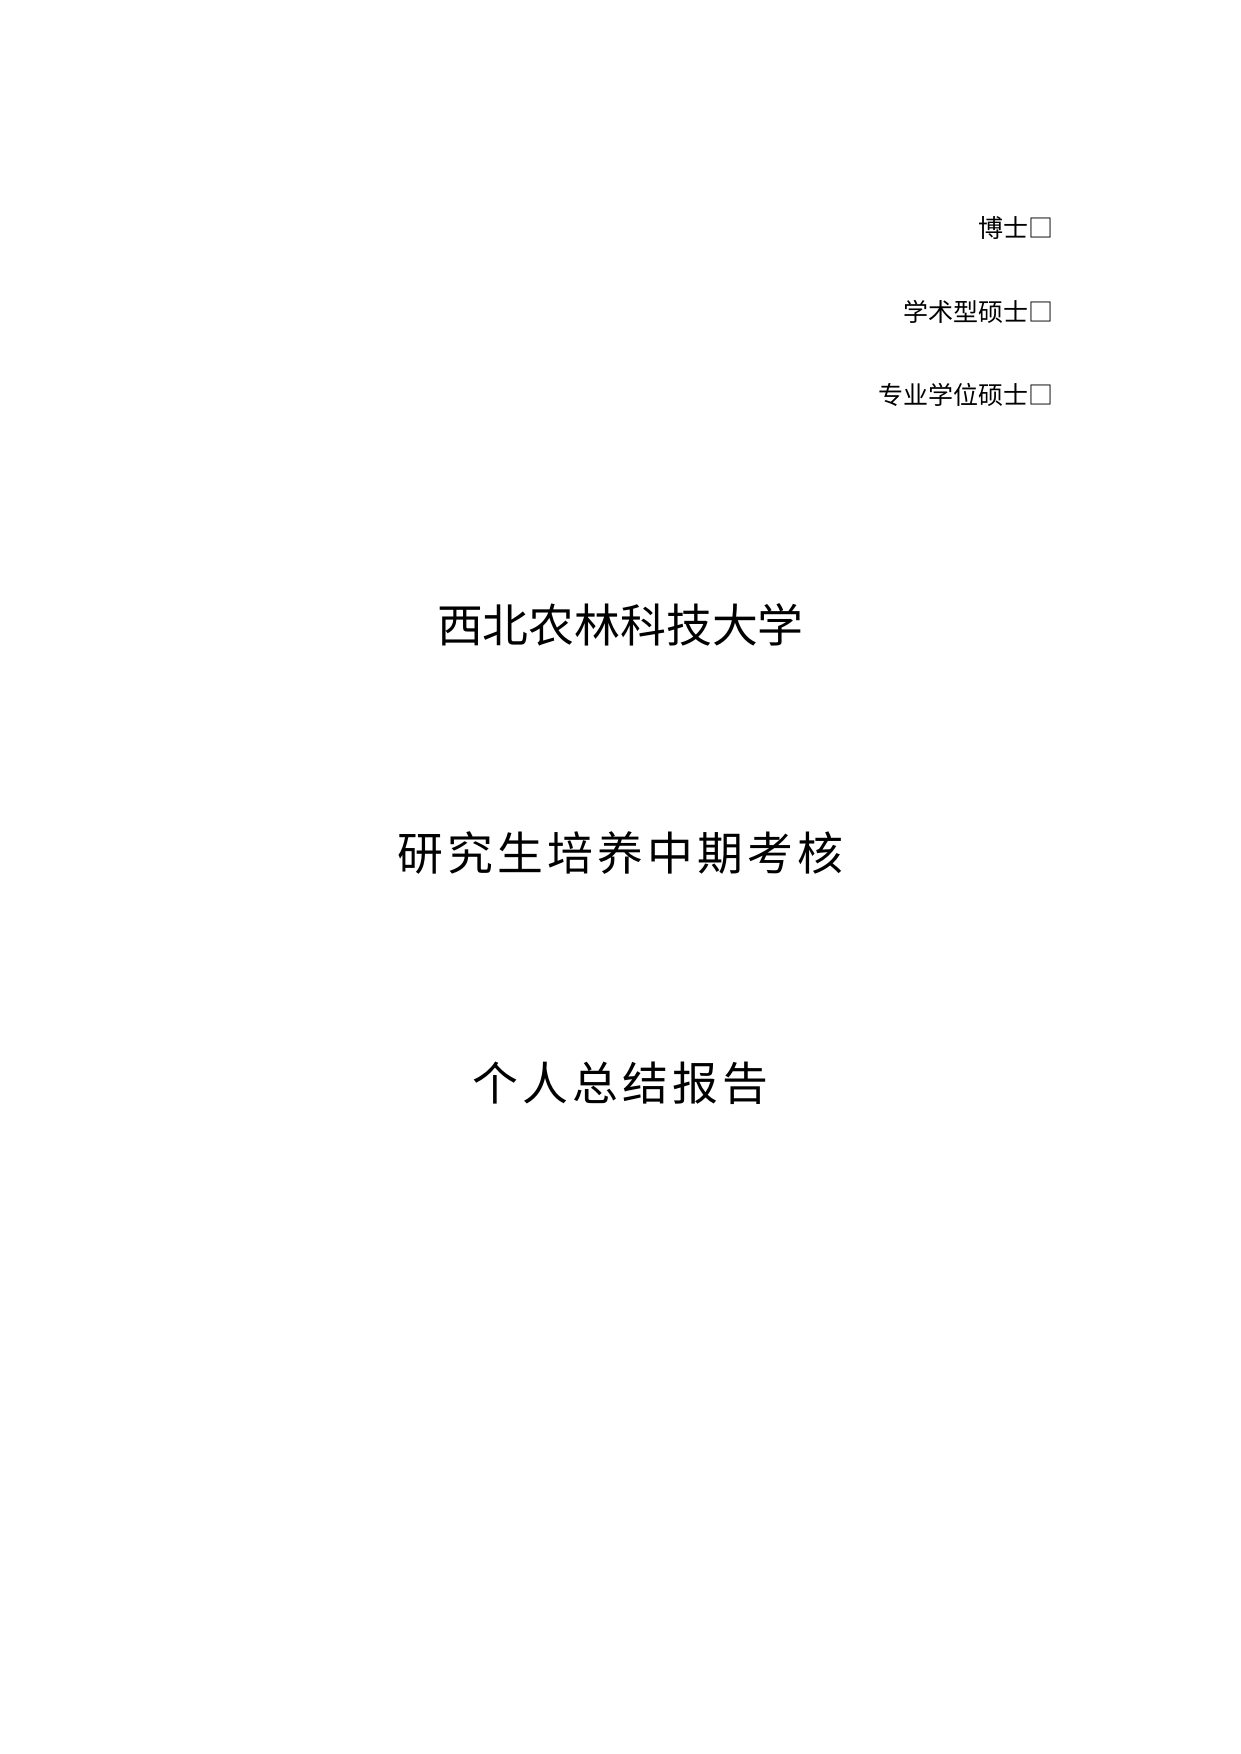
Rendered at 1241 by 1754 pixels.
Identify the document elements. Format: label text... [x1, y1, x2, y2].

text 博士□ [187, 194, 1053, 259]
text 个人总结报告 [187, 1032, 1053, 1129]
text 专业学位硕士□ [187, 361, 1053, 426]
text 学术型硕士□ [187, 278, 1053, 343]
text 西北农林科技大学 [187, 574, 1053, 671]
text 研究生培养中期考核 [187, 801, 1053, 899]
